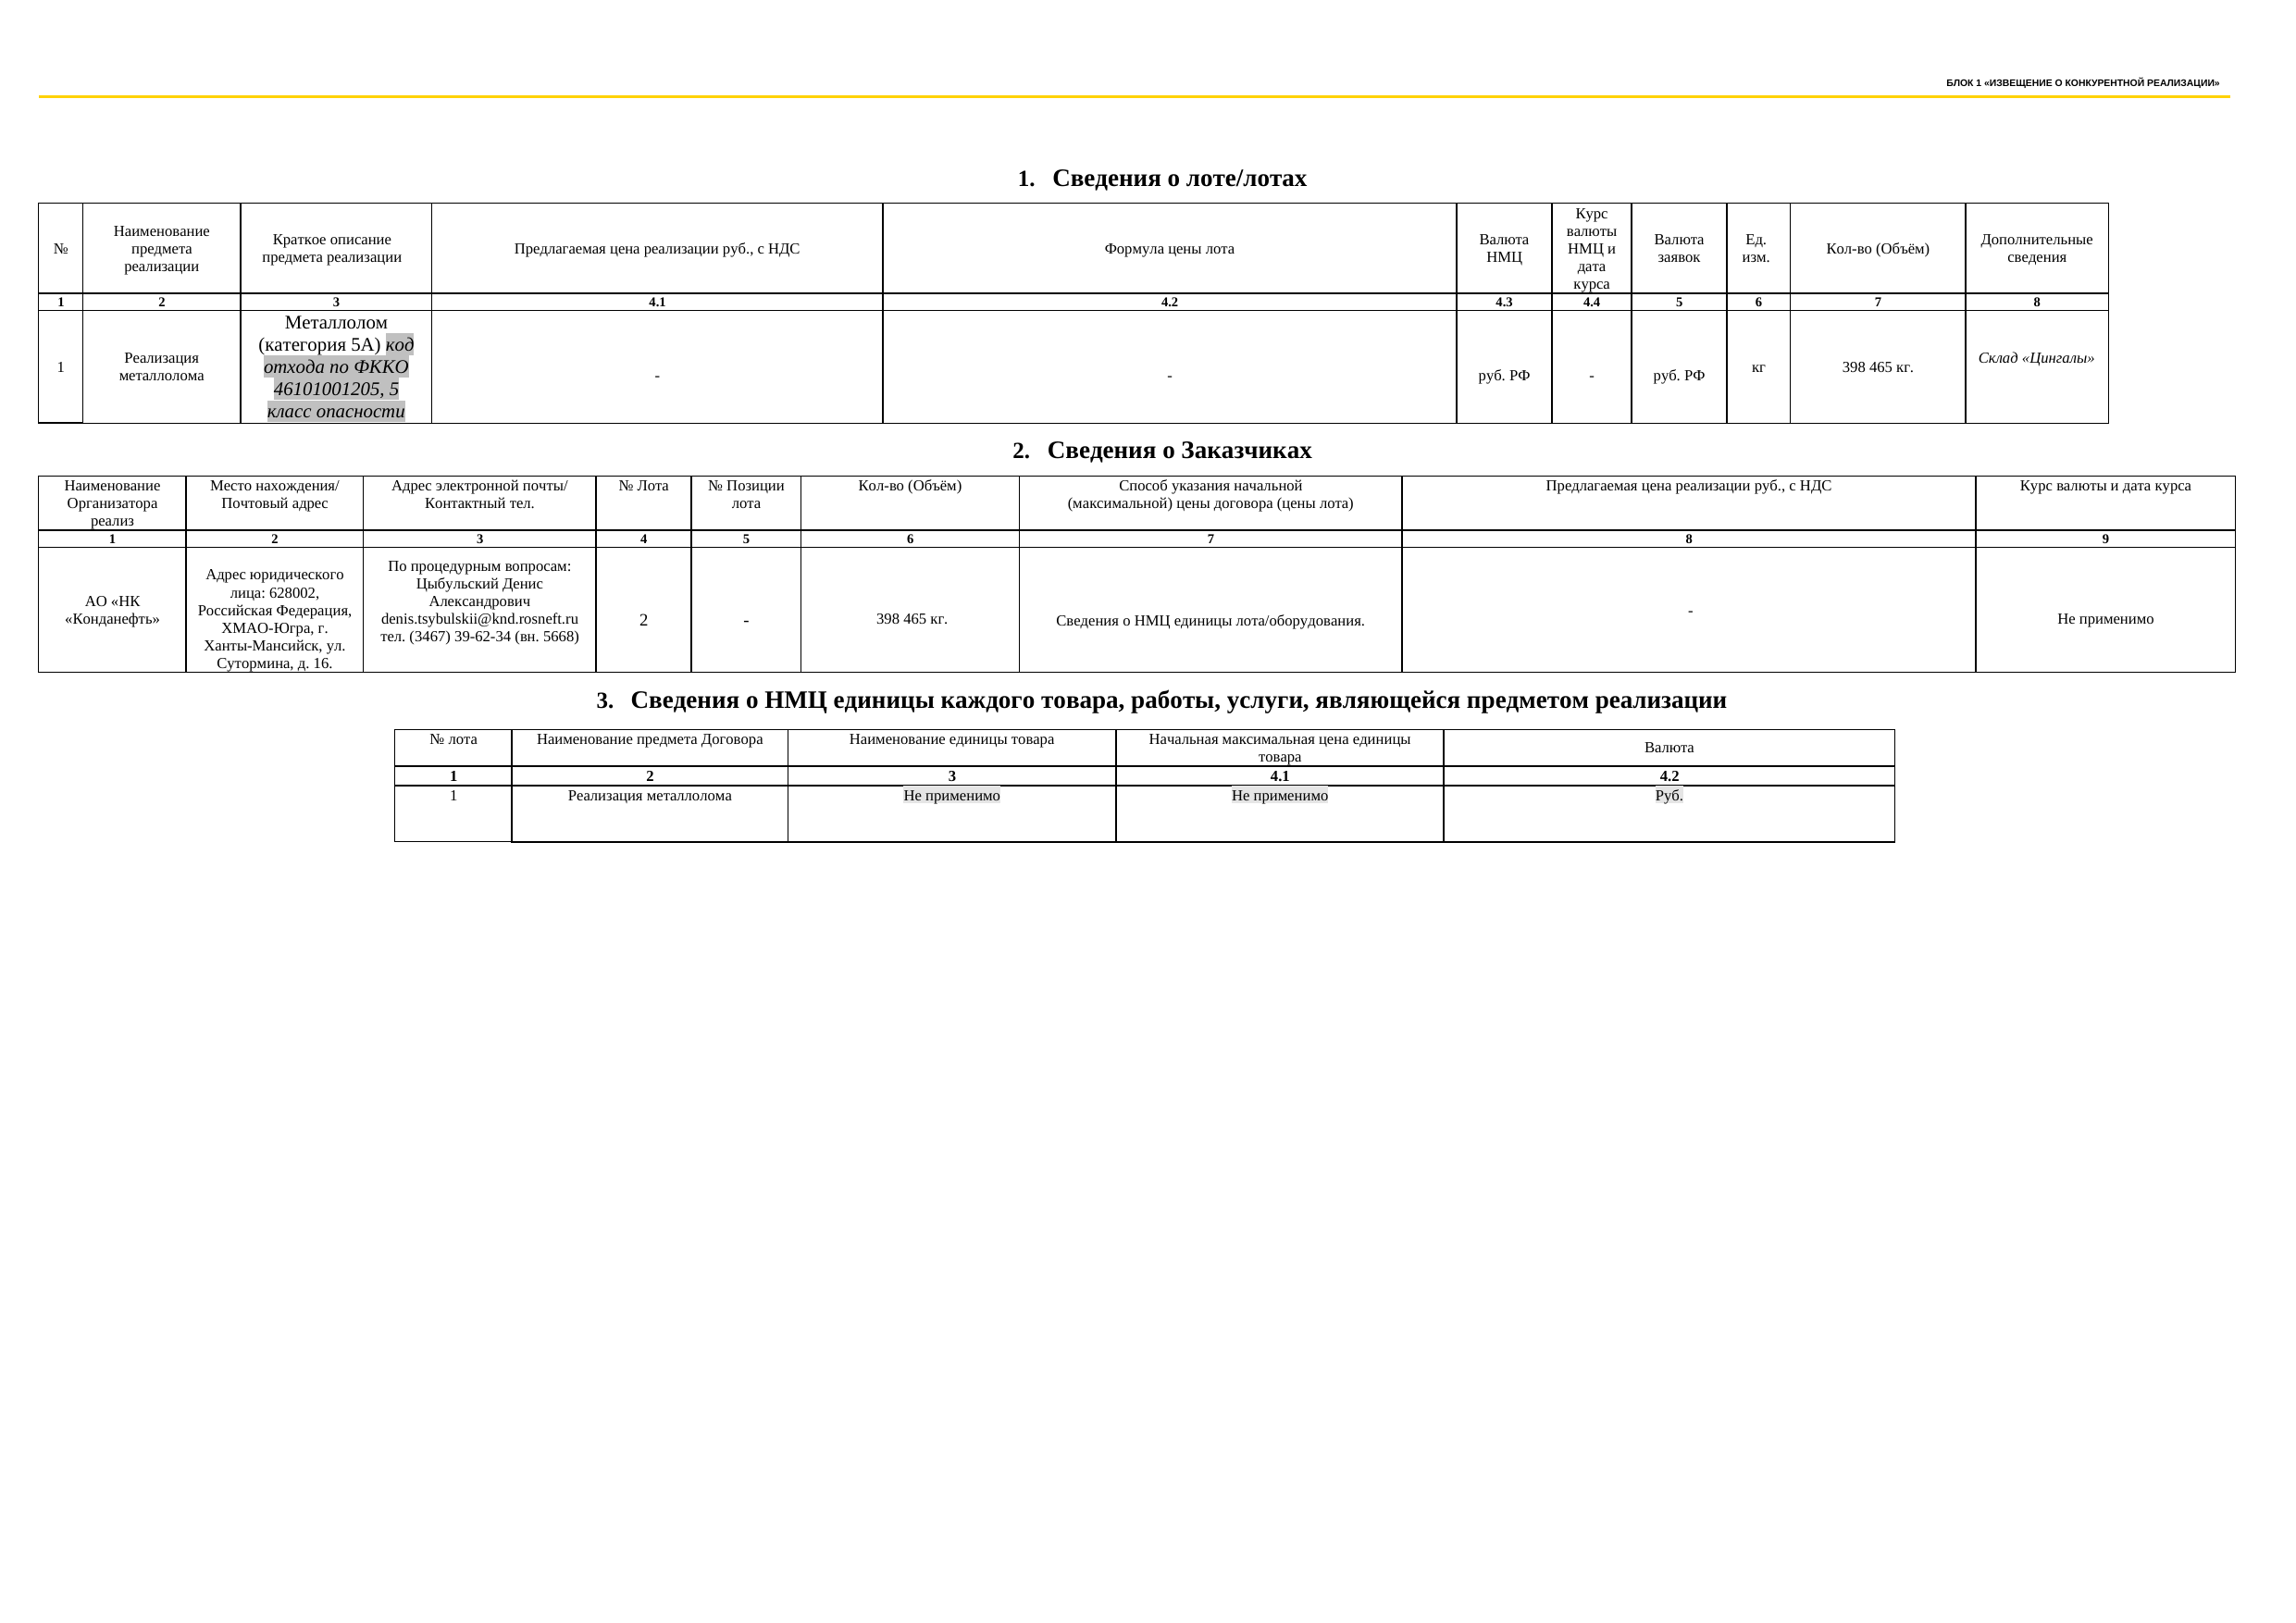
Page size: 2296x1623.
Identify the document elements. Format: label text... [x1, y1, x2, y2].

table_header № Позиции лота [692, 477, 800, 529]
table_header Краткое описание предмета реализации [242, 204, 431, 292]
table_cell Металлолом (категория 5А) код отхода по ФККО 46101001205, 5 класс опасности [242, 311, 431, 422]
table_header Курс валюты и дата курса [1977, 477, 2235, 529]
table_header Место нахождения/ Почтовый адрес [187, 477, 363, 529]
table_header Адрес электронной почты/ Контактный тел. [364, 477, 595, 529]
table_header Ед. изм. [1728, 204, 1790, 292]
table_cell АО «НК «Конданефть» [39, 548, 185, 672]
table_cell 2 [513, 767, 788, 785]
table_header № [39, 204, 82, 292]
table_header Предлагаемая цена реализации руб., с НДС [432, 204, 882, 292]
table_cell 398 465 кг. [801, 548, 1019, 672]
table_cell Реализация металлолома [513, 787, 788, 841]
table_cell 2 [597, 548, 690, 672]
table_cell 8 [1967, 294, 2108, 309]
table_header Способ указания начальной (максимальной) цены договора (цены лота) [1020, 477, 1401, 529]
table_header Наименование предмета реализации [83, 204, 240, 292]
table_cell 1 [395, 787, 511, 841]
table_cell 1 [39, 531, 185, 547]
table_cell 4.1 [432, 294, 882, 309]
table_header Валюта [1445, 730, 1894, 765]
table_cell 1 [395, 767, 511, 785]
table_header № Лота [597, 477, 690, 529]
table_cell 2 [187, 531, 363, 547]
table_header Валюта НМЦ [1458, 204, 1551, 292]
table_cell руб. РФ [1632, 311, 1726, 422]
table_cell 4.1 [1117, 767, 1443, 785]
table_cell 398 465 кг. [1791, 311, 1965, 422]
table_cell - [1553, 311, 1631, 422]
table_cell кг [1728, 311, 1790, 422]
table_cell - [692, 548, 800, 672]
table_header Наименование предмета Договора [513, 730, 788, 765]
table_header Валюта заявок [1632, 204, 1726, 292]
table_cell руб. РФ [1458, 311, 1551, 422]
table_cell - [1403, 548, 1975, 672]
table_header Начальная максимальная цена единицы товара [1117, 730, 1443, 765]
table_cell 8 [1403, 531, 1975, 547]
table_cell Реализация металлолома [83, 311, 240, 422]
table_cell 1 [39, 294, 82, 309]
table_header Курс валюты НМЦ и дата курса [1553, 204, 1631, 292]
table_cell 3 [364, 531, 595, 547]
table_header Дополнительные сведения [1967, 204, 2108, 292]
table_header № лота [395, 730, 511, 765]
table_cell 4.3 [1458, 294, 1551, 309]
table_cell Не применимо [1977, 548, 2235, 672]
table_header Наименование единицы товара [788, 730, 1115, 765]
table_cell 6 [801, 531, 1019, 547]
table_cell Склад «Цингалы» [1967, 311, 2108, 422]
table_cell Адрес юридического лица: 628002, Российская Федерация, ХМАО-Югра, г. Ханты-Мансийск, ул. Сутормина, д. 16. [187, 548, 363, 672]
table_cell 4 [597, 531, 690, 547]
table_cell 1 [39, 311, 82, 422]
table_cell 7 [1020, 531, 1401, 547]
table_cell Сведения о НМЦ единицы лота/оборудования. [1020, 548, 1401, 672]
table_header Кол-во (Объём) [801, 477, 1019, 529]
table_cell 2 [83, 294, 240, 309]
table_cell 4.2 [884, 294, 1456, 309]
table_header Кол-во (Объём) [1791, 204, 1965, 292]
table_cell Не применимо [788, 787, 1115, 841]
list Сведения о лоте/лотах [84, 163, 2240, 192]
table_cell - [884, 311, 1456, 422]
table_cell По процедурным вопросам: Цыбульский Денис Александрович denis.tsybulskii@knd.rosneft.ru тел. (3467) 39-62-34 (вн. 5668) [364, 548, 595, 672]
table_header Предлагаемая цена реализации руб., с НДС [1403, 477, 1975, 529]
table_cell 4.2 [1445, 767, 1894, 785]
table_header Формула цены лота [884, 204, 1456, 292]
table_cell 3 [788, 767, 1115, 785]
table_cell 6 [1728, 294, 1790, 309]
table_cell - [432, 311, 882, 422]
table_cell Не применимо [1117, 787, 1443, 841]
list Сведения о Заказчиках [84, 436, 2240, 465]
table_cell 5 [1632, 294, 1726, 309]
table_header Наименование Организатора реализ [39, 477, 185, 529]
list Сведения о НМЦ единицы каждого товара, работы, услуги, являющейся предметом реализации [83, 685, 2240, 713]
table_cell Руб. [1445, 787, 1894, 841]
table_cell 4.4 [1553, 294, 1631, 309]
table_cell 7 [1791, 294, 1965, 309]
table_cell 3 [242, 294, 431, 309]
table_cell 5 [692, 531, 800, 547]
table_cell 9 [1977, 531, 2235, 547]
